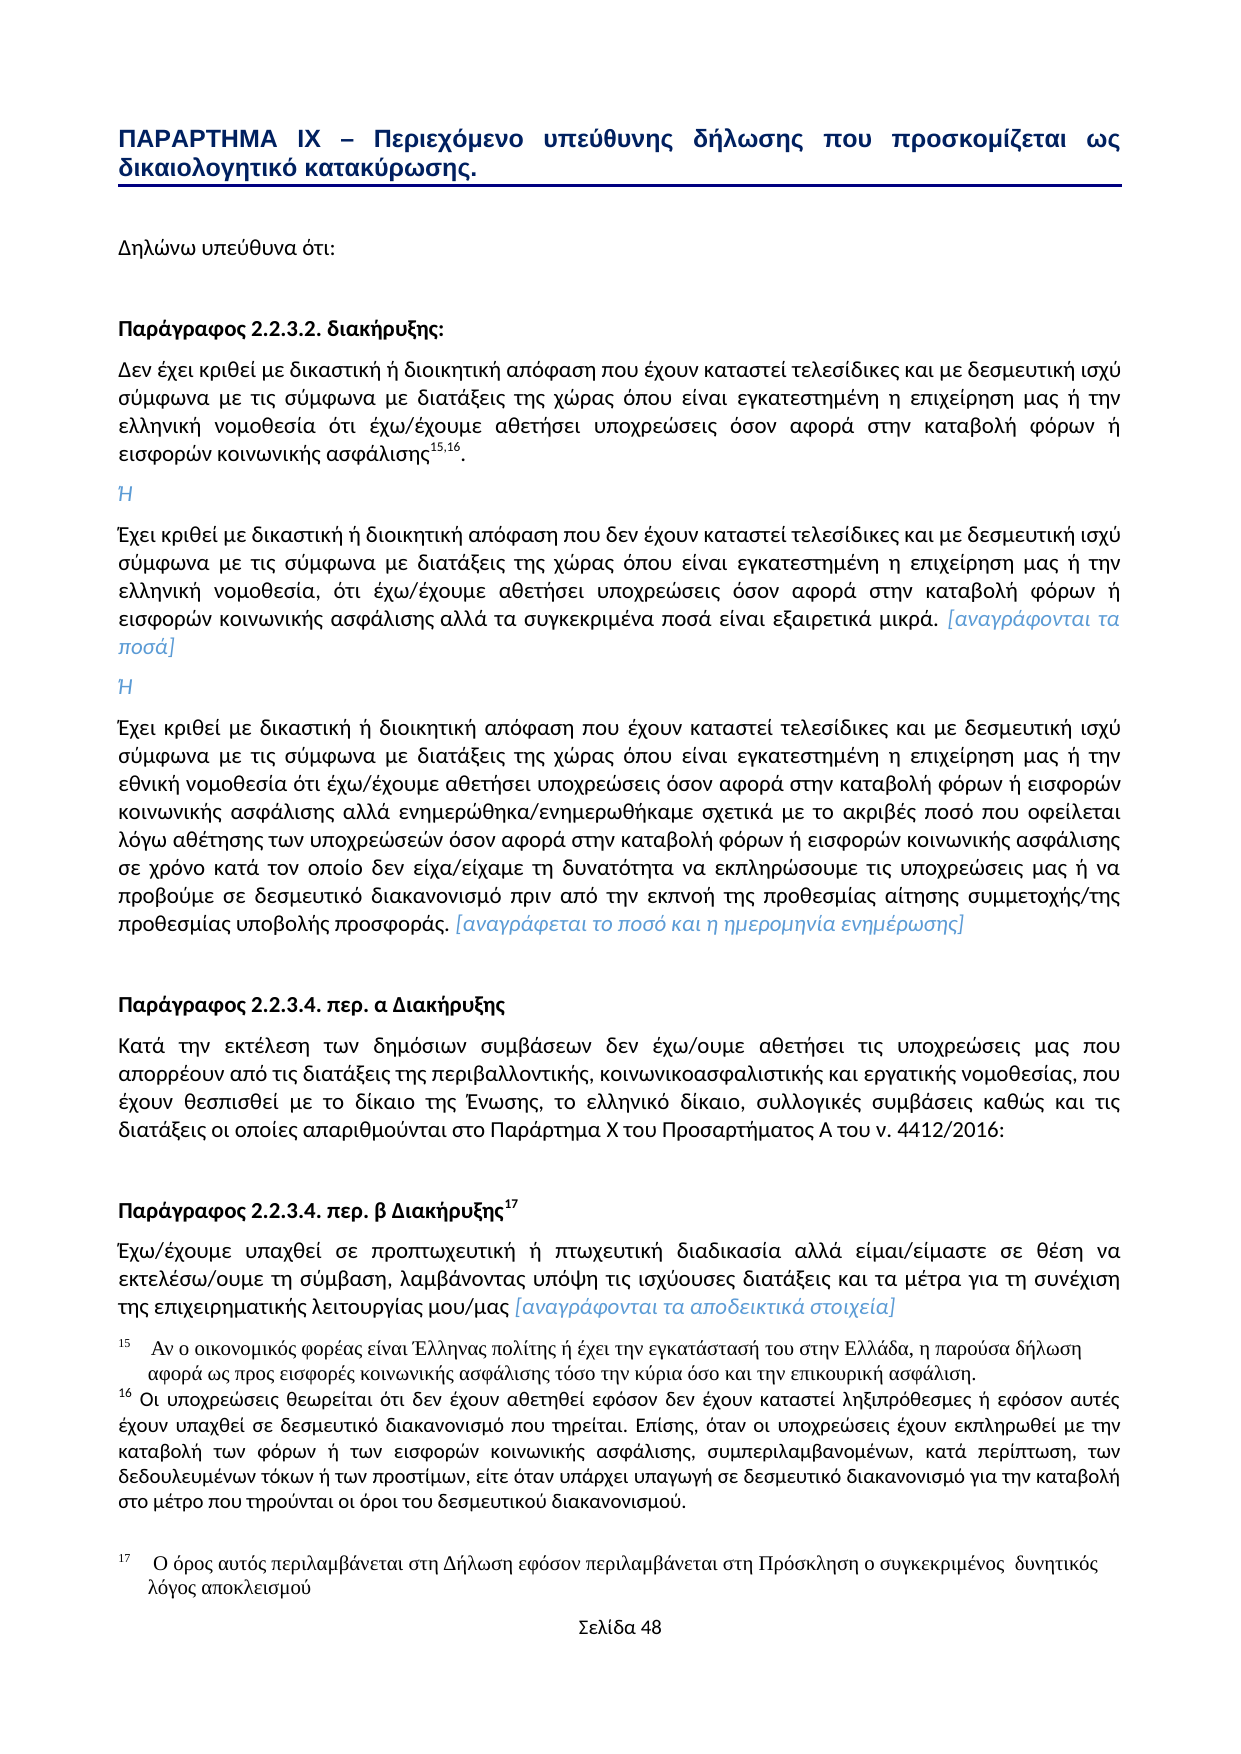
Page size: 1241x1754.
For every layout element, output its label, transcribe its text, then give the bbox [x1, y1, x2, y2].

text Δηλώνω υπεύθυνα ότι: [118, 233, 1122, 261]
text Έχω/έχουμε υπαχθεί σε προπτωχευτική ή πτωχευτική διαδικασία αλλά είμαι/είμαστε σε θέση να εκτελέσω/ουμε τη σύμβαση, λαμβάνοντας υπόψη τις ισχύουσες διατάξεις και τα μέτρα για τη συνέχιση της επιχειρηματικής λειτουργίας μου/μας [αναγράφονται τα αποδεικτικά στοιχεία] [118, 1236, 1122, 1320]
text Παράγραφος 2.2.3.2. διακήρυξης: [118, 314, 1122, 342]
text Έχει κριθεί με δικαστική ή διοικητική απόφαση που δεν έχουν καταστεί τελεσίδικες και με δεσμευτική ισχύ σύμφωνα με τις σύμφωνα με διατάξεις της χώρας όπου είναι εγκατεστημένη η επιχείρηση μας ή την ελληνική νομοθεσία, ότι έχω/έχουμε αθετήσει υποχρεώσεις όσον αφορά στην καταβολή φόρων ή εισφορών κοινωνικής ασφάλισης αλλά τα συγκεκριμένα ποσά είναι εξαιρετικά μικρά. [αναγράφονται τα ποσά] [118, 520, 1122, 660]
text Δεν έχει κριθεί με δικαστική ή διοικητική απόφαση που έχουν καταστεί τελεσίδικες και με δεσμευτική ισχύ σύμφωνα με τις σύμφωνα με διατάξεις της χώρας όπου είναι εγκατεστημένη η επιχείρηση μας ή την ελληνική νομοθεσία ότι έχω/έχουμε αθετήσει υποχρεώσεις όσον αφορά στην καταβολή φόρων ή εισφορών κοινωνικής ασφάλισης,. [118, 355, 1122, 467]
text Κατά την εκτέλεση των δημόσιων συμβάσεων δεν έχω/ουμε αθετήσει τις υποχρεώσεις μας που απορρέουν από τις διατάξεις της περιβαλλοντικής, κοινωνικοασφαλιστικής και εργατικής νομοθεσίας, που έχουν θεσπισθεί με το δίκαιο της Ένωσης, το ελληνικό δίκαιο, συλλογικές συμβάσεις καθώς και τις διατάξεις οι οποίες απαριθμούνται στο Παράρτημα X του Προσαρτήματος Α του ν. 4412/2016: [118, 1031, 1122, 1143]
text Παράγραφος 2.2.3.4. περ. β Διακήρυξης [118, 1196, 1122, 1224]
text Έχει κριθεί με δικαστική ή διοικητική απόφαση που έχουν καταστεί τελεσίδικες και με δεσμευτική ισχύ σύμφωνα με τις σύμφωνα με διατάξεις της χώρας όπου είναι εγκατεστημένη η επιχείρηση μας ή την εθνική νομοθεσία ότι έχω/έχουμε αθετήσει υποχρεώσεις όσον αφορά στην καταβολή φόρων ή εισφορών κοινωνικής ασφάλισης αλλά ενημερώθηκα/ενημερωθήκαμε σχετικά με το ακριβές ποσό που οφείλεται λόγω αθέτησης των υποχρεώσεών όσον αφορά στην καταβολή φόρων ή εισφορών κοινωνικής ασφάλισης σε χρόνο κατά τον οποίο δεν είχα/είχαμε τη δυνατότητα να εκπληρώσουμε τις υποχρεώσεις μας ή να προβούμε σε δεσμευτικό διακανονισμό πριν από την εκπνοή της προθεσμίας αίτησης συμμετοχής/της προθεσμίας υποβολής προσφοράς. [αναγράφεται το ποσό και η ημερομηνία ενημέρωσης] [118, 713, 1122, 937]
text Ή [118, 672, 1122, 701]
text Ή [118, 479, 1122, 507]
subtitle ΠΑΡΑΡΤΗΜΑ IX – Περιεχόμενο υπεύθυνης δήλωσης που προσκομίζεται ως δικαιολογητικό κατακύρωσης. [118, 124, 1122, 184]
text Παράγραφος 2.2.3.4. περ. α Διακήρυξης [118, 990, 1122, 1018]
